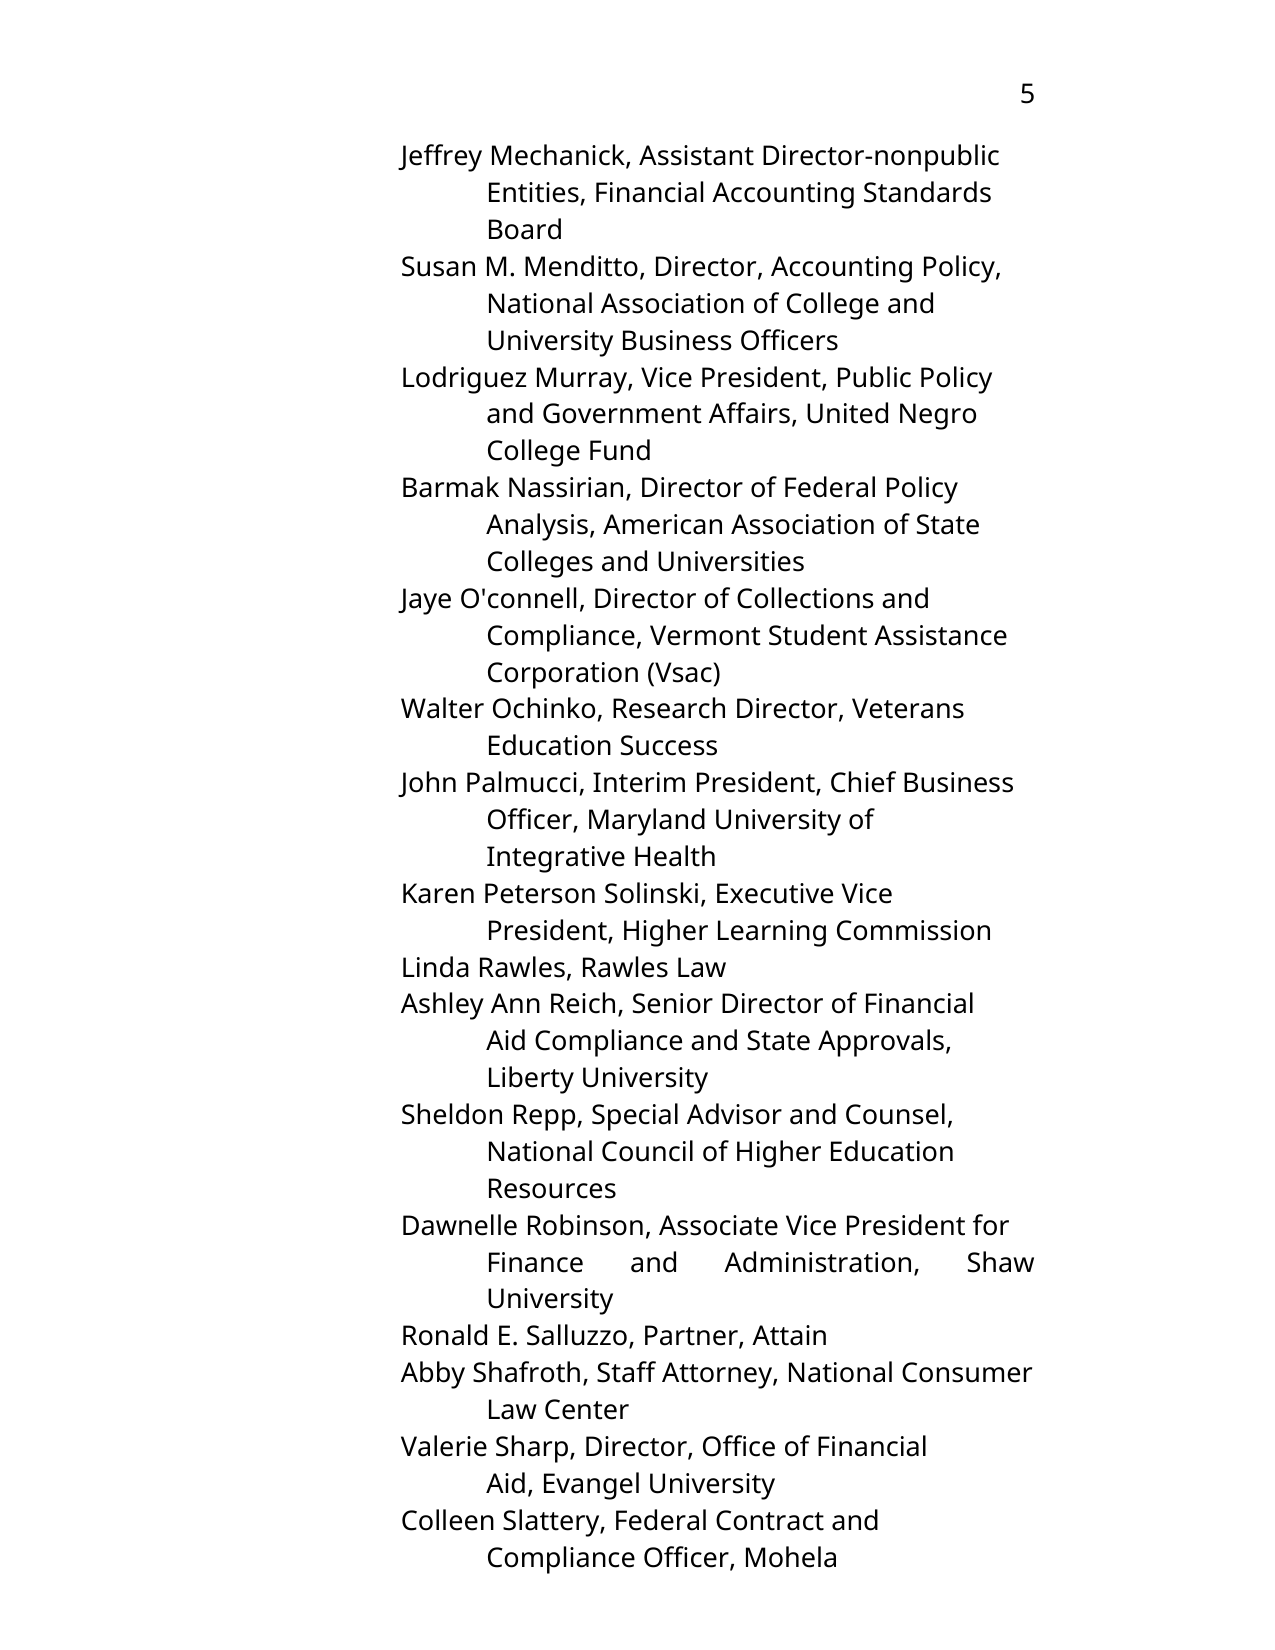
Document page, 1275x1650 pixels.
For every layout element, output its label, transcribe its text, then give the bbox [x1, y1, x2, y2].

list John Palmucci, Interim President, Chief Business [401, 764, 1035, 801]
list Aid, Evangel University [401, 1464, 1035, 1501]
list Corporation (Vsac) [401, 653, 1035, 690]
list President, Higher Learning Commission [401, 911, 1035, 948]
list Dawnelle Robinson, Associate Vice President for [401, 1206, 1035, 1243]
list Law Center [401, 1391, 1035, 1427]
list Ronald E. Salluzzo, Partner, Attain [401, 1317, 1035, 1354]
list Analysis, American Association of State [401, 506, 1035, 542]
list Linda Rawles, Rawles Law [401, 948, 1035, 985]
list Compliance, Vermont Student Assistance [401, 616, 1035, 653]
list Officer, Maryland University of [401, 801, 1035, 837]
list Susan M. Menditto, Director, Accounting Policy, [401, 247, 1035, 284]
list Abby Shafroth, Staff Attorney, National Consumer [401, 1354, 1035, 1391]
list Compliance Officer, Mohela [401, 1538, 1035, 1575]
list Karen Peterson Solinski, Executive Vice [401, 874, 1035, 911]
list National Council of Higher Education [401, 1132, 1035, 1169]
list Lodriguez Murray, Vice President, Public Policy [401, 358, 1035, 395]
list Liberty University [401, 1059, 1035, 1096]
list University Business Officers [401, 321, 1035, 358]
list Resources [401, 1169, 1035, 1206]
list Integrative Health [401, 837, 1035, 874]
list Sheldon Repp, Special Advisor and Counsel, [401, 1096, 1035, 1132]
list and Government Affairs, United Negro [401, 395, 1035, 432]
list National Association of College and [401, 284, 1035, 321]
list Aid Compliance and State Approvals, [401, 1022, 1035, 1059]
list Education Success [401, 727, 1035, 764]
list Ashley Ann Reich, Senior Director of Financial [401, 985, 1035, 1022]
list Walter Ochinko, Research Director, Veterans [401, 690, 1035, 727]
list Colleen Slattery, Federal Contract and [401, 1501, 1035, 1538]
list Jaye O'connell, Director of Collections and [401, 579, 1035, 616]
list Valerie Sharp, Director, Office of Financial [401, 1427, 1035, 1464]
list Entities, Financial Accounting Standards [401, 174, 1035, 211]
list Colleges and Universities [401, 542, 1035, 579]
list Jeffrey Mechanick, Assistant Director-nonpublic [401, 137, 1035, 174]
list Finance and Administration, Shaw University [401, 1243, 1035, 1317]
list College Fund [401, 432, 1035, 469]
list Barmak Nassirian, Director of Federal Policy [401, 469, 1035, 506]
list Board [401, 211, 1035, 247]
